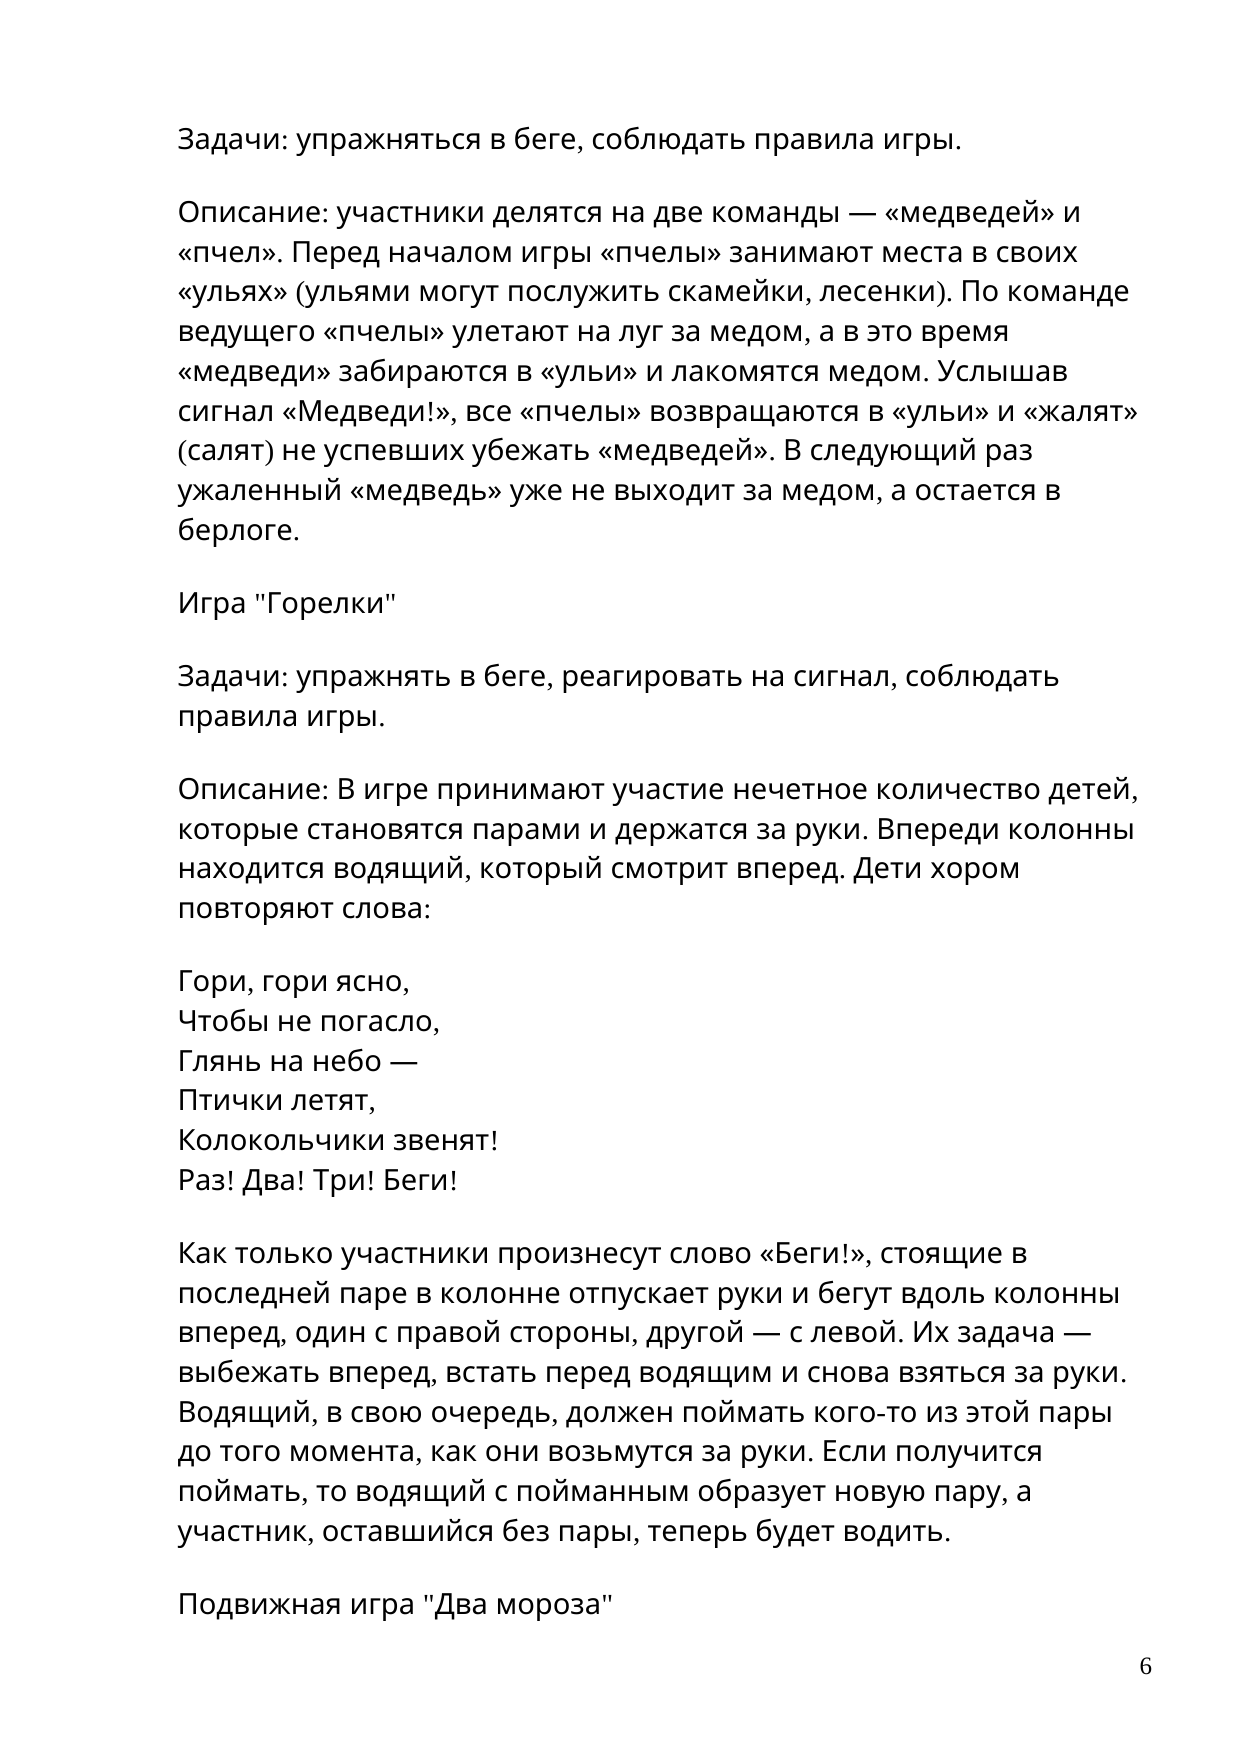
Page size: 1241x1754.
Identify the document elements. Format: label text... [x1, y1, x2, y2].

text Колокольчики звенят! [177, 1119, 1152, 1159]
text Чтобы не погасло, [177, 1000, 1152, 1040]
text Игра "Горелки" [177, 582, 1152, 622]
text Глянь на небо — [177, 1040, 1152, 1079]
text Описание: участники делятся на две команды — «медведей» и «пчел». Перед началом игры «пчелы» занимают места в своих «ульях» (ульями могут послужить скамейки, лесенки). По команде ведущего «пчелы» улетают на луг за медом, а в это время «медведи» забираются в «ульи» и лакомятся медом. Услышав сигнал «Медведи!», все «пчелы» возвращаются в «ульи» и «жалят» (салят) не успевших убежать «медведей». В следующий раз ужаленный «медведь» уже не выходит за медом, а остается в берлоге. [177, 191, 1152, 548]
text Задачи: упражнять в беге, реагировать на сигнал, соблюдать правила игры. [177, 655, 1152, 735]
text Задачи: упражняться в беге, соблюдать правила игры. [177, 118, 1152, 158]
text Гори, гори ясно, [177, 961, 1152, 1000]
text Подвижная игра "Два мороза" [177, 1583, 1152, 1623]
text Описание: В игре принимают участие нечетное количество детей, которые становятся парами и держатся за руки. Впереди колонны находится водящий, который смотрит вперед. Дети хором повторяют слова: [177, 768, 1152, 927]
text Птички летят, [177, 1079, 1152, 1119]
text Раз! Два! Три! Беги! [177, 1159, 1152, 1199]
text Как только участники произнесут слово «Беги!», стоящие в последней паре в колонне отпускает руки и бегут вдоль колонны вперед, один с правой стороны, другой — с левой. Их задача — выбежать вперед, встать перед водящим и снова взяться за руки. Водящий, в свою очередь, должен поймать кого-то из этой пары до того момента, как они возьмутся за руки. Если получится поймать, то водящий с пойманным образует новую пару, а участник, оставшийся без пары, теперь будет водить. [177, 1232, 1152, 1550]
